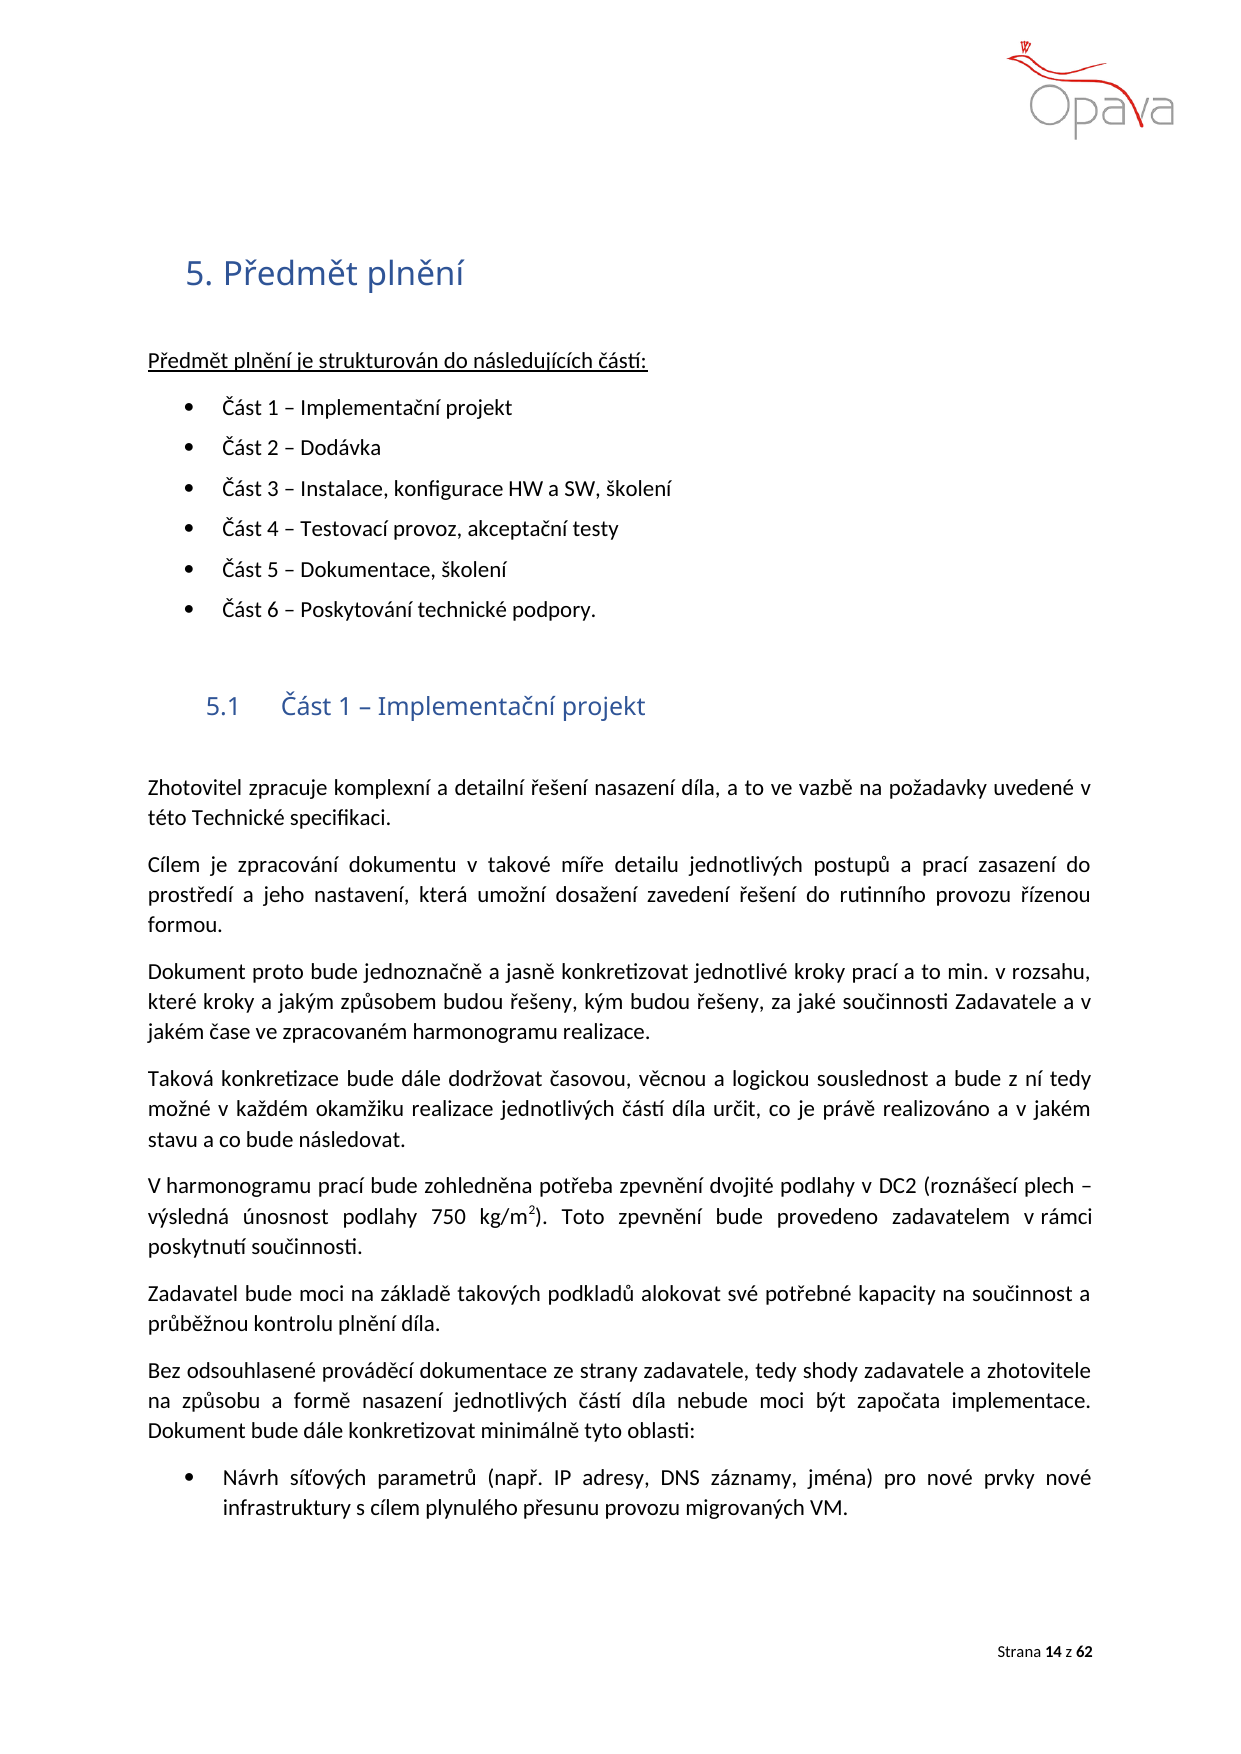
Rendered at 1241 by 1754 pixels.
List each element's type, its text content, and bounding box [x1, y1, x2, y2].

text Cílem je zpracování dokumentu v takové míře detailu jednotlivých postupů a prací zasazení do prostředí a jeho nastavení, která umožní dosažení zavedení řešení do rutinního provozu řízenou formou. [148, 850, 1093, 938]
text Zadavatel bude moci na základě takových podkladů alokovat své potřebné kapacity na součinnost a průběžnou kontrolu plnění díla. [148, 1279, 1093, 1337]
list Část 2 – Dodávka [185, 433, 1093, 461]
text Bez odsouhlasené prováděcí dokumentace ze strany zadavatele, tedy shody zadavatele a zhotovitele na způsobu a formě nasazení jednotlivých částí díla nebude moci být započata implementace. Dokument bude dále konkretizovat minimálně tyto oblasti: [148, 1356, 1093, 1444]
list Část 3 – Instalace, konfigurace HW a SW, školení [185, 474, 1093, 502]
subtitle Předmět plnění [185, 250, 1093, 296]
list Část 6 – Poskytování technické podpory. [185, 596, 1093, 623]
text V harmonogramu prací bude zohledněna potřeba zpevnění dvojité podlahy v DC2 (roznášecí plech – výsledná únosnost podlahy 750 kg/m2). Toto zpevnění bude provedeno zadavatelem v rámci poskytnutí součinnosti. [148, 1172, 1093, 1260]
picture [998, 32, 1183, 147]
list Část 1 – Implementační projekt [185, 393, 1093, 421]
list Část 5 – Dokumentace, školení [185, 555, 1093, 583]
text Taková konkretizace bude dále dodržovat časovou, věcnou a logickou souslednost a bude z ní tedy možné v každém okamžiku realizace jednotlivých částí díla určit, co je právě realizováno a v jakém stavu a co bude následovat. [148, 1064, 1093, 1153]
text Dokument proto bude jednoznačně a jasně konkretizovat jednotlivé kroky prací a to min. v rozsahu, které kroky a jakým způsobem budou řešeny, kým budou řešeny, za jaké součinnosti Zadavatele a v jakém čase ve zpracovaném harmonogramu realizace. [148, 957, 1093, 1046]
list Návrh síťových parametrů (např. IP adresy, DNS záznamy, jména) pro nové prvky nové infrastruktury s cílem plynulého přesunu provozu migrovaných VM. [185, 1463, 1093, 1522]
list Část 4 – Testovací provoz, akceptační testy [185, 514, 1093, 542]
text Zhotovitel zpracuje komplexní a detailní řešení nasazení díla, a to ve vazbě na požadavky uvedené v této Technické specifikaci. [148, 773, 1093, 831]
subtitle Část 1 – Implementační projekt [206, 689, 1093, 723]
text Předmět plnění je strukturován do následujících částí: [148, 346, 1093, 374]
